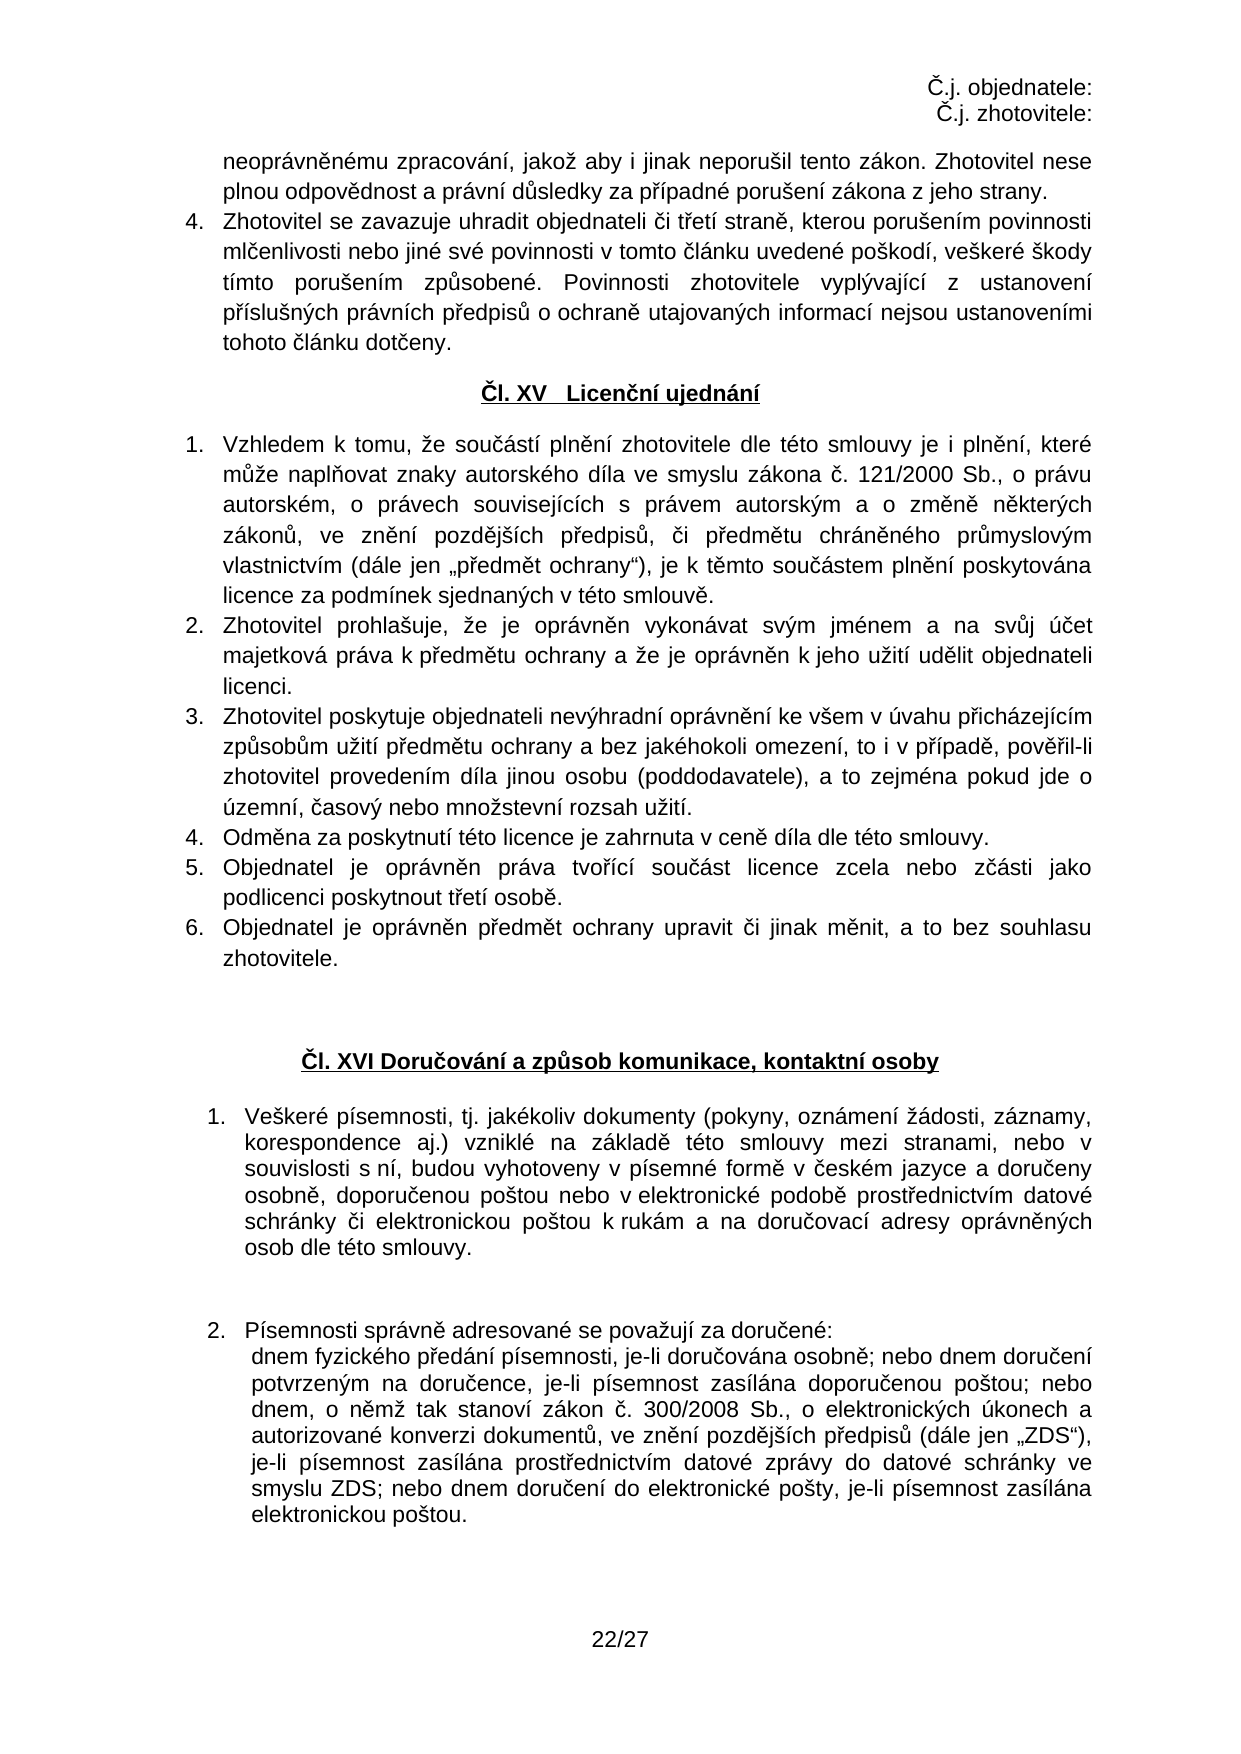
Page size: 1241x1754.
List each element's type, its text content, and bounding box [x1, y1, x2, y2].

text Čl. XVI Doručování a způsob komunikace, kontaktní osoby [148, 1048, 1093, 1074]
text Čl. XV Licenční ujednání [148, 380, 1093, 406]
list Písemnosti správně adresované se považují za doručené: [207, 1317, 1093, 1343]
list Zhotovitel poskytuje objednateli nevýhradní oprávnění ke všem v úvahu přicházejícím způsobům užití předmětu ochrany a bez jakéhokoli omezení, to i v případě, pověřil-li zhotovitel provedením díla jinou osobu (poddodavatele), a to zejména pokud jde o územní, časový nebo množstevní rozsah užití. [185, 703, 1093, 820]
text dnem fyzického předání písemnosti, je-li doručována osobně; nebo dnem doručení potvrzeným na doručence, je-li písemnost zasílána doporučenou poštou; nebo dnem, o němž tak stanoví zákon č. 300/2008 Sb., o elektronických úkonech a autorizované konverzi dokumentů, ve znění pozdějších předpisů (dále jen „ZDS“), je-li písemnost zasílána prostřednictvím datové zprávy do datové schránky ve smyslu ZDS; nebo dnem doručení do elektronické pošty, je-li písemnost zasílána elektronickou poštou. [251, 1343, 1093, 1528]
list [185, 148, 1093, 204]
list Veškeré písemnosti, tj. jakékoliv dokumenty (pokyny, oznámení žádosti, záznamy, korespondence aj.) vzniklé na základě této smlouvy mezi stranami, nebo v souvislosti s ní, budou vyhotoveny v písemné formě v českém jazyce a doručeny osobně, doporučenou poštou nebo v elektronické podobě prostřednictvím datové schránky či elektronickou poštou k rukám a na doručovací adresy oprávněných osob dle této smlouvy. [207, 1103, 1093, 1261]
list Zhotovitel prohlašuje, že je oprávněn vykonávat svým jménem a na svůj účet majetková práva k předmětu ochrany a že je oprávněn k jeho užití udělit objednateli licenci. [185, 612, 1093, 699]
list Vzhledem k tomu, že součástí plnění zhotovitele dle této smlouvy je i plnění, které může naplňovat znaky autorského díla ve smyslu zákona č. 121/2000 Sb., o právu autorském, o právech souvisejících s právem autorským a o změně některých zákonů, ve znění pozdějších předpisů, či předmětu chráněného průmyslovým vlastnictvím (dále jen „předmět ochrany“), je k těmto součástem plnění poskytována licence za podmínek sjednaných v této smlouvě. [185, 431, 1093, 608]
list Zhotovitel se zavazuje uhradit objednateli či třetí straně, kterou porušením povinnosti mlčenlivosti nebo jiné své povinnosti v tomto článku uvedené poškodí, veškeré škody tímto porušením způsobené. Povinnosti zhotovitele vyplývající z ustanovení příslušných právních předpisů o ochraně utajovaných informací nejsou ustanoveními tohoto článku dotčeny. [185, 208, 1093, 355]
list Odměna za poskytnutí této licence je zahrnuta v ceně díla dle této smlouvy. [185, 824, 1093, 850]
list Objednatel je oprávněn předmět ochrany upravit či jinak měnit, a to bez souhlasu zhotovitele. [185, 914, 1093, 971]
list Objednatel je oprávněn práva tvořící součást licence zcela nebo zčásti jako podlicenci poskytnout třetí osobě. [185, 854, 1093, 910]
